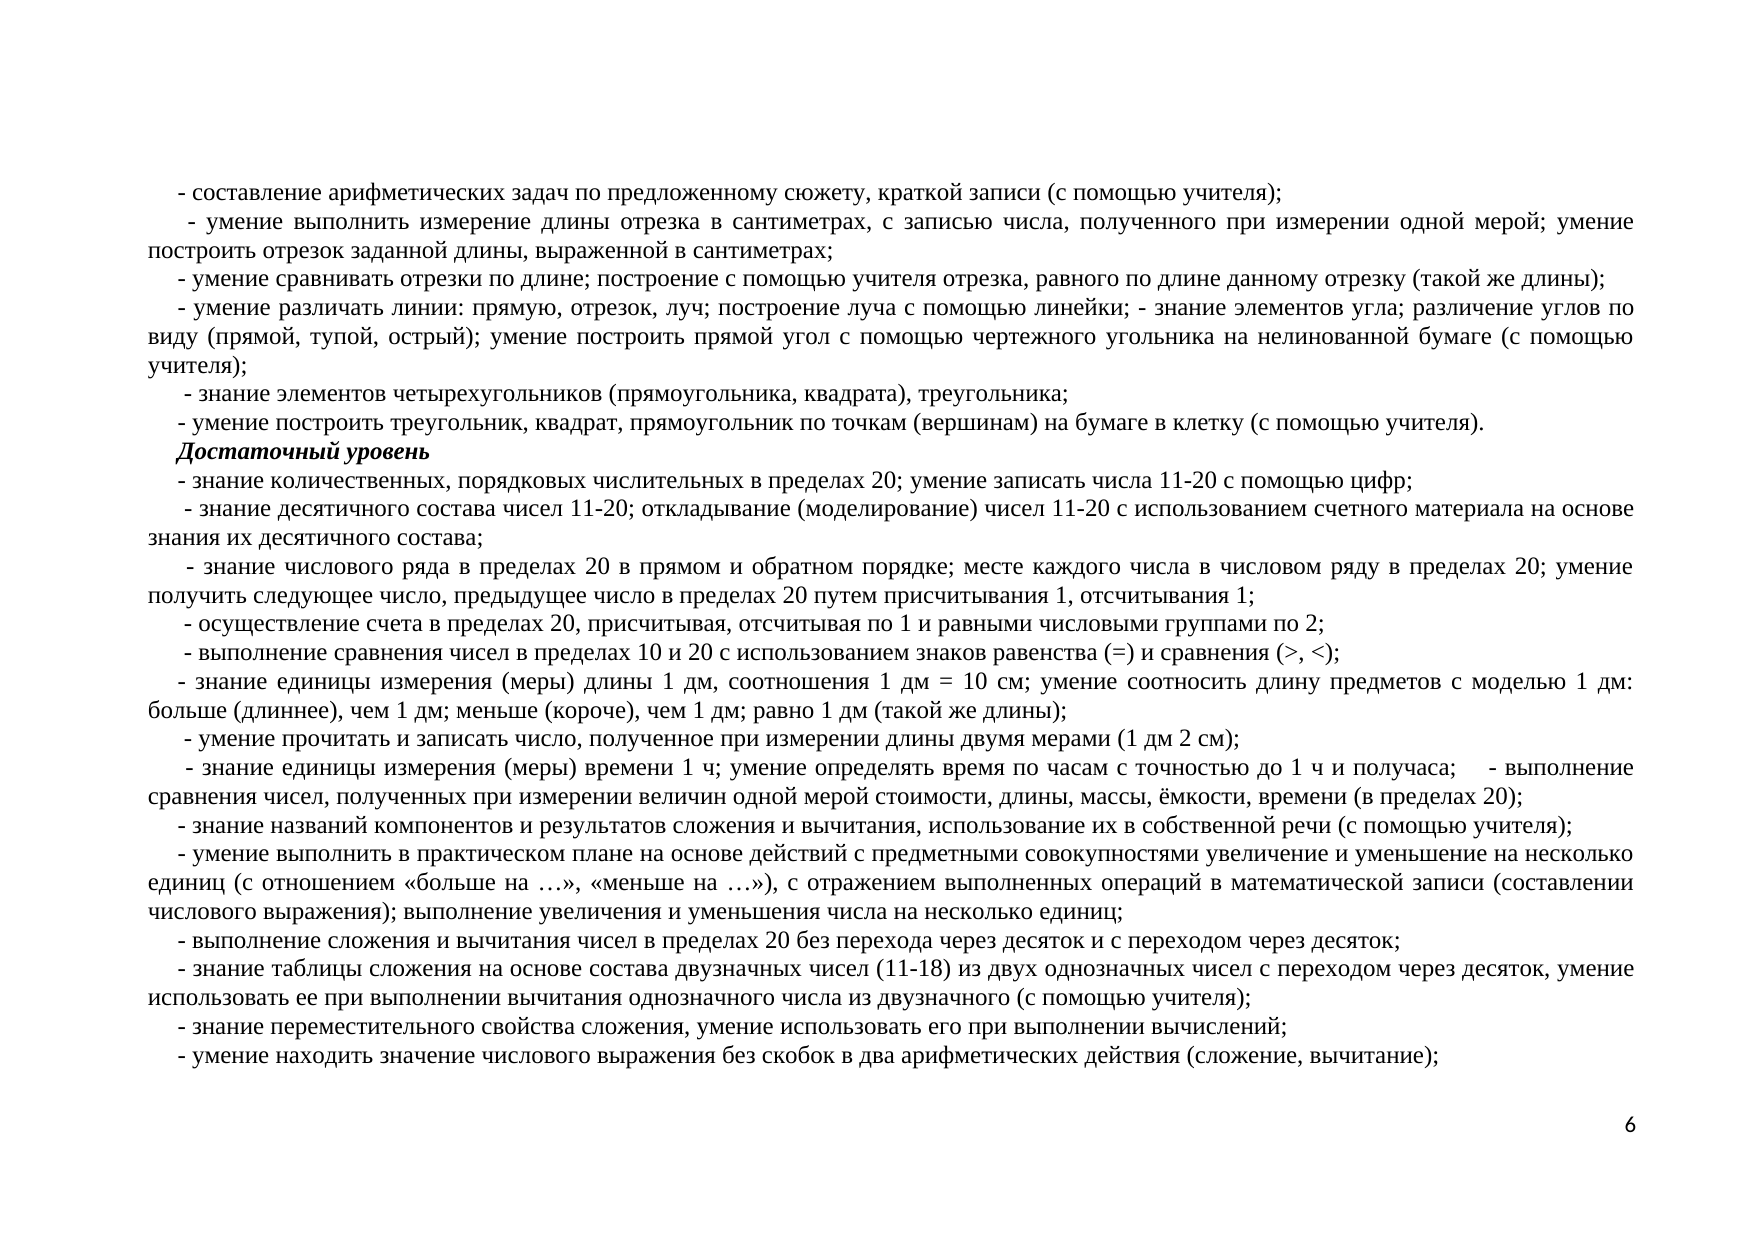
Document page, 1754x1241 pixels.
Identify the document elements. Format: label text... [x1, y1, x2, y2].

text - умение различать линии: прямую, отрезок, луч; построение луча с помощью линейки; - знание элементов угла; различение углов по виду (прямой, тупой, острый); умение построить прямой угол с помощью чертежного угольника на нелинованной бумаге (с помощью учителя); [148, 292, 1636, 378]
text - знание единицы измерения (меры) длины 1 дм, соотношения 1 дм = 10 см; умение соотносить длину предметов с моделью 1 дм: больше (длиннее), чем 1 дм; меньше (короче), чем 1 дм; равно 1 дм (такой же длины); [148, 666, 1636, 723]
text - знание таблицы сложения на основе состава двузначных чисел (11-18) из двух однозначных чисел с переходом через десяток, умение использовать ее при выполнении вычитания однозначного числа из двузначного (с помощью учителя); [148, 953, 1636, 1011]
text - умение прочитать и записать число, полученное при измерении длины двумя мерами (1 дм 2 см); [148, 723, 1636, 752]
text - знание элементов четырехугольников (прямоугольника, квадрата), треугольника; [148, 378, 1636, 407]
text - выполнение сравнения чисел в пределах 10 и 20 с использованием знаков равенства (=) и сравнения (>, <); [148, 637, 1636, 666]
text Достаточный уровень [148, 436, 1636, 465]
text - составление арифметических задач по предложенному сюжету, краткой записи (с помощью учителя); [148, 177, 1636, 206]
text - умение сравнивать отрезки по длине; построение с помощью учителя отрезка, равного по длине данному отрезку (такой же длины); [148, 263, 1636, 292]
text - знание названий компонентов и результатов сложения и вычитания, использование их в собственной речи (с помощью учителя); [148, 810, 1636, 838]
text - осуществление счета в пределах 20, присчитывая, отсчитывая по 1 и равными числовыми группами по 2; [148, 608, 1636, 637]
text - умение построить треугольник, квадрат, прямоугольник по точкам (вершинам) на бумаге в клетку (с помощью учителя). [148, 407, 1636, 436]
text - умение находить значение числового выражения без скобок в два арифметических действия (сложение, вычитание); [148, 1040, 1636, 1068]
text - знание количественных, порядковых числительных в пределах 20; умение записать числа 11-20 с помощью цифр; [148, 465, 1636, 493]
text - знание единицы измерения (меры) времени 1 ч; умение определять время по часам с точностью до 1 ч и получаса; - выполнение сравнения чисел, полученных при измерении величин одной мерой стоимости, длины, массы, ёмкости, времени (в пределах 20); [148, 752, 1636, 810]
text - знание числового ряда в пределах 20 в прямом и обратном порядке; месте каждого числа в числовом ряду в пределах 20; умение получить следующее число, предыдущее число в пределах 20 путем присчитывания 1, отсчитывания 1; [148, 551, 1636, 608]
text - умение выполнить измерение длины отрезка в сантиметрах, с записью числа, полученного при измерении одной мерой; умение построить отрезок заданной длины, выраженной в сантиметрах; [148, 206, 1636, 263]
text - умение выполнить в практическом плане на основе действий с предметными совокупностями увеличение и уменьшение на несколько единиц (с отношением «больше на …», «меньше на …»), с отражением выполненных операций в математической записи (составлении числового выражения); выполнение увеличения и уменьшения числа на несколько единиц; [148, 838, 1636, 925]
text - выполнение сложения и вычитания чисел в пределах 20 без перехода через десяток и с переходом через десяток; [148, 925, 1636, 953]
text - знание переместительного свойства сложения, умение использовать его при выполнении вычислений; [148, 1011, 1636, 1040]
text - знание десятичного состава чисел 11-20; откладывание (моделирование) чисел 11-20 с использованием счетного материала на основе знания их десятичного состава; [148, 493, 1636, 551]
